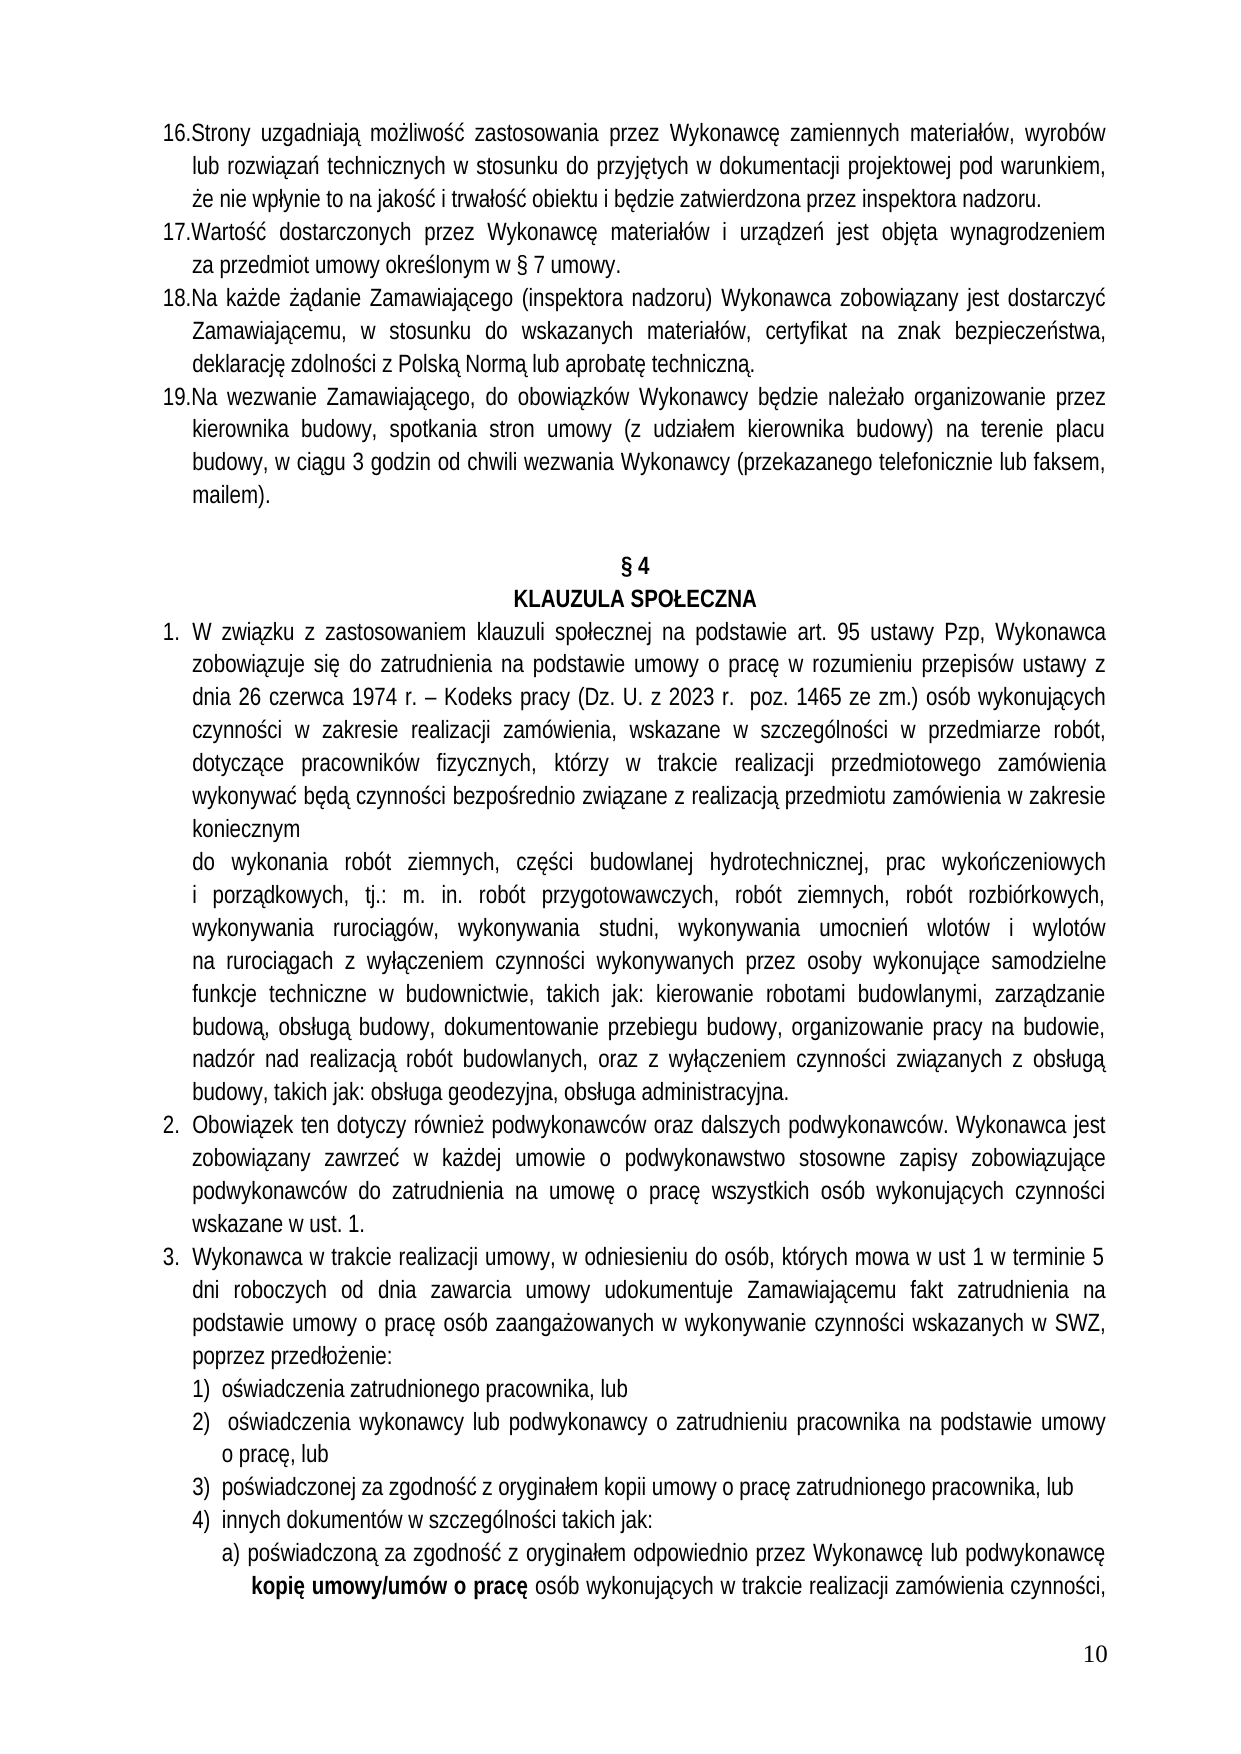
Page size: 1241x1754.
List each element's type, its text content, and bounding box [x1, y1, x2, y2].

text 19.Na wezwanie Zamawiającego, do obowiązków Wykonawcy będzie należało organizowanie przez kierownika budowy, spotkania stron umowy (z udziałem kierownika budowy) na terenie placu budowy, w ciągu 3 godzin od chwili wezwania Wykonawcy (przekazanego telefonicznie lub faksem, mailem). [163, 381, 1107, 509]
text 18.Na każde żądanie Zamawiającego (inspektora nadzoru) Wykonawca zobowiązany jest dostarczyć Zamawiającemu, w stosunku do wskazanych materiałów, certyfikat na znak bezpieczeństwa, deklarację zdolności z Polską Normą lub aprobatę techniczną. [163, 283, 1107, 377]
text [222, 1538, 1107, 1600]
list W związku z zastosowaniem klauzuli społecznej na podstawie art. 95 ustawy Pzp, Wykonawca zobowiązuje się do zatrudnienia na podstawie umowy o pracę w rozumieniu przepisów ustawy z dnia 26 czerwca 1974 r. – Kodeks pracy (Dz. U. z 2023 r. poz. 1465 ze zm.) osób wykonujących czynności w zakresie realizacji zamówienia, wskazane w szczególności w przedmiarze robót, dotyczące pracowników fizycznych, którzy w trakcie realizacji przedmiotowego zamówienia wykonywać będą czynności bezpośrednio związane z realizacją przedmiotu zamówienia w zakresie koniecznym do wykonania robót ziemnych, części budowlanej hydrotechnicznej, prac wykończeniowych i porządkowych, tj.: m. in. robót przygotowawczych, robót ziemnych, robót rozbiórkowych, wykonywania rurociągów, wykonywania studni, wykonywania umocnień wlotów i wylotów na rurociągach z wyłączeniem czynności wykonywanych przez osoby wykonujące samodzielne funkcje techniczne w budownictwie, takich jak: kierowanie robotami budowlanymi, zarządzanie budową, obsługą budowy, dokumentowanie przebiegu budowy, organizowanie pracy na budowie, nadzór nad realizacją robót budowlanych, oraz z wyłączeniem czynności związanych z obsługą budowy, takich jak: obsługa geodezyjna, obsługa administracyjna. [163, 616, 1107, 1106]
text 17.Wartość dostarczonych przez Wykonawcę materiałów i urządzeń jest objęta wynagrodzeniem za przedmiot umowy określonym w § 7 umowy. [163, 217, 1107, 278]
text § 4 [162, 551, 1107, 579]
list Wykonawca w trakcie realizacji umowy, w odniesieniu do osób, których mowa w ust 1 w terminie 5 dni roboczych od dnia zawarcia umowy udokumentuje Zamawiającemu fakt zatrudnienia na podstawie umowy o pracę osób zaangażowanych w wykonywanie czynności wskazanych w SWZ, poprzez przedłożenie: [163, 1242, 1107, 1369]
text 2) oświadczenia wykonawcy lub podwykonawcy o zatrudnieniu pracownika na podstawie umowy o pracę, lub [192, 1406, 1107, 1468]
text KLAUZULA SPOŁECZNA [162, 583, 1107, 612]
text 16.Strony uzgadniają możliwość zastosowania przez Wykonawcę zamiennych materiałów, wyrobów lub rozwiązań technicznych w stosunku do przyjętych w dokumentacji projektowej pod warunkiem, że nie wpłynie to na jakość i trwałość obiektu i będzie zatwierdzona przez inspektora nadzoru. [163, 118, 1107, 213]
text 4) innych dokumentów w szczególności takich jak: [192, 1505, 1107, 1534]
list Obowiązek ten dotyczy również podwykonawców oraz dalszych podwykonawców. Wykonawca jest zobowiązany zawrzeć w każdej umowie o podwykonawstwo stosowne zapisy zobowiązujące podwykonawców do zatrudnienia na umowę o pracę wszystkich osób wykonujących czynności wskazane w ust. 1. [163, 1110, 1107, 1238]
text 3) poświadczonej za zgodność z oryginałem kopii umowy o pracę zatrudnionego pracownika, lub [192, 1472, 1107, 1501]
text 1) oświadczenia zatrudnionego pracownika, lub [192, 1373, 1107, 1402]
